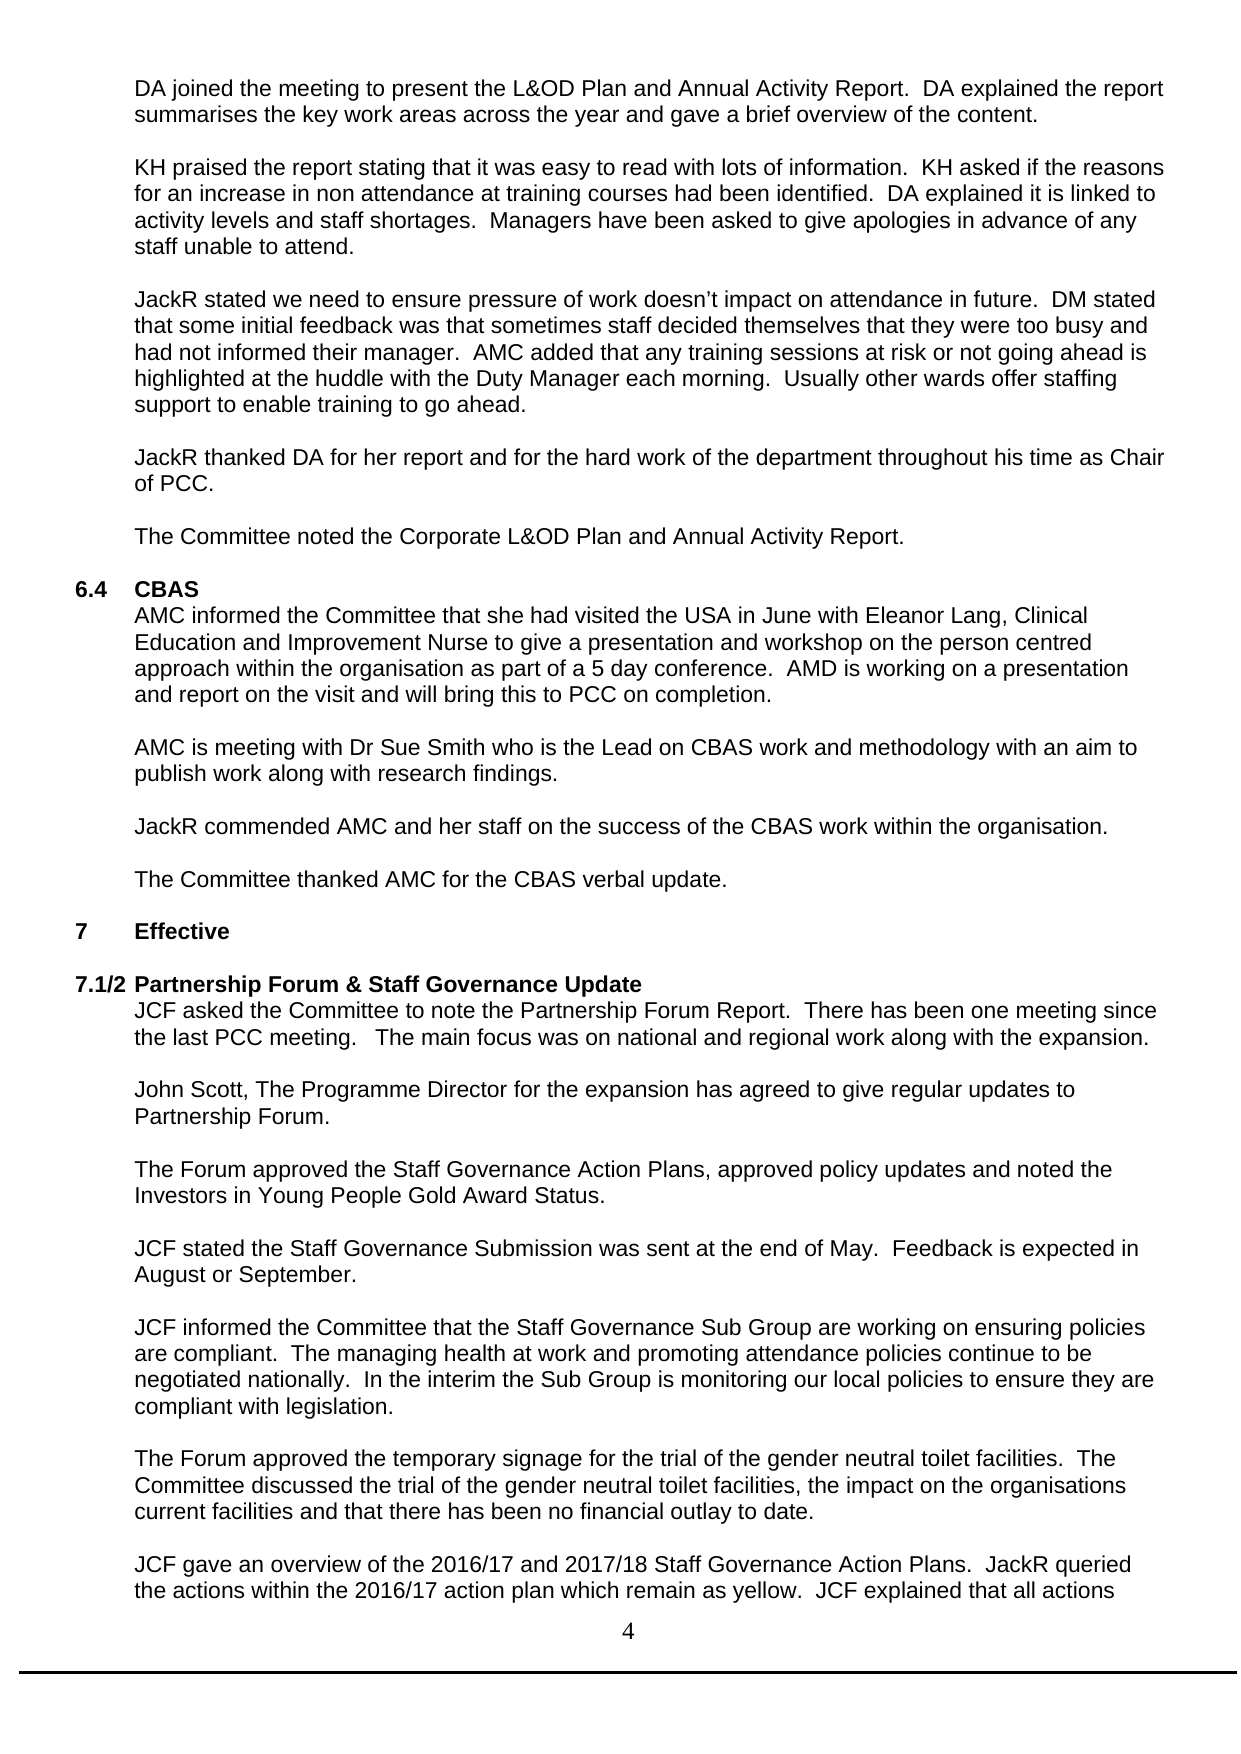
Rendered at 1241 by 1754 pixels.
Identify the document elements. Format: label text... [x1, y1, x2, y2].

text AMC informed the Committee that she had visited the USA in June with Eleanor Lang, Clinical Education and Improvement Nurse to give a presentation and workshop on the person centred approach within the organisation as part of a 5 day conference. AMD is working on a presentation and report on the visit and will bring this to PCC on completion. [134, 602, 1165, 707]
text JCF asked the Committee to note the Partnership Forum Report. There has been one meeting since the last PCC meeting. The main focus was on national and regional work along with the expansion. [75, 997, 1165, 1050]
text JackR stated we need to ensure pressure of work doesn’t impact on attendance in future. DM stated that some initial feedback was that sometimes staff decided themselves that they were too busy and had not informed their manager. AMC added that any training sessions at risk or not going ahead is highlighted at the huddle with the Duty Manager each morning. Usually other wards offer staffing support to enable training to go ahead. [75, 286, 1165, 418]
text JCF stated the Staff Governance Submission was sent at the end of May. Feedback is expected in August or September. [75, 1234, 1165, 1287]
text JCF informed the Committee that the Staff Governance Sub Group are working on ensuring policies are compliant. The managing health at work and promoting attendance policies continue to be negotiated nationally. In the interim the Sub Group is monitoring our local policies to ensure they are compliant with legislation. [75, 1314, 1165, 1419]
text AMC is meeting with Dr Sue Smith who is the Lead on CBAS work and methodology with an aim to publish work along with research findings. [134, 734, 1165, 787]
text The Committee noted the Corporate L&OD Plan and Annual Activity Report. [75, 523, 1165, 549]
text JackR thanked DA for her report and for the hard work of the department throughout his time as Chair of PCC. [75, 444, 1165, 497]
text John Scott, The Programme Director for the expansion has agreed to give regular updates to Partnership Forum. [75, 1076, 1165, 1129]
text The Forum approved the temporary signage for the trial of the gender neutral toilet facilities. The Committee discussed the trial of the gender neutral toilet facilities, the impact on the organisations current facilities and that there has been no financial outlay to date. [75, 1445, 1165, 1524]
text KH praised the report stating that it was easy to read with lots of information. KH asked if the reasons for an increase in non attendance at training courses had been identified. DA explained it is linked to activity levels and staff shortages. Managers have been asked to give apologies in advance of any staff unable to attend. [75, 154, 1165, 259]
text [75, 1551, 1165, 1603]
text 6.4 CBAS [75, 576, 1165, 602]
text DA joined the meeting to present the L&OD Plan and Annual Activity Report. DA explained the report summarises the key work areas across the year and gave a brief overview of the content. [75, 75, 1165, 128]
text The Committee thanked AMC for the CBAS verbal update. [134, 866, 1165, 892]
text 7.1/2 Partnership Forum & Staff Governance Update [75, 971, 1165, 997]
text 7 Effective [75, 918, 1165, 945]
text JackR commended AMC and her staff on the success of the CBAS work within the organisation. [134, 813, 1165, 839]
text The Forum approved the Staff Governance Action Plans, approved policy updates and noted the Investors in Young People Gold Award Status. [75, 1156, 1165, 1208]
